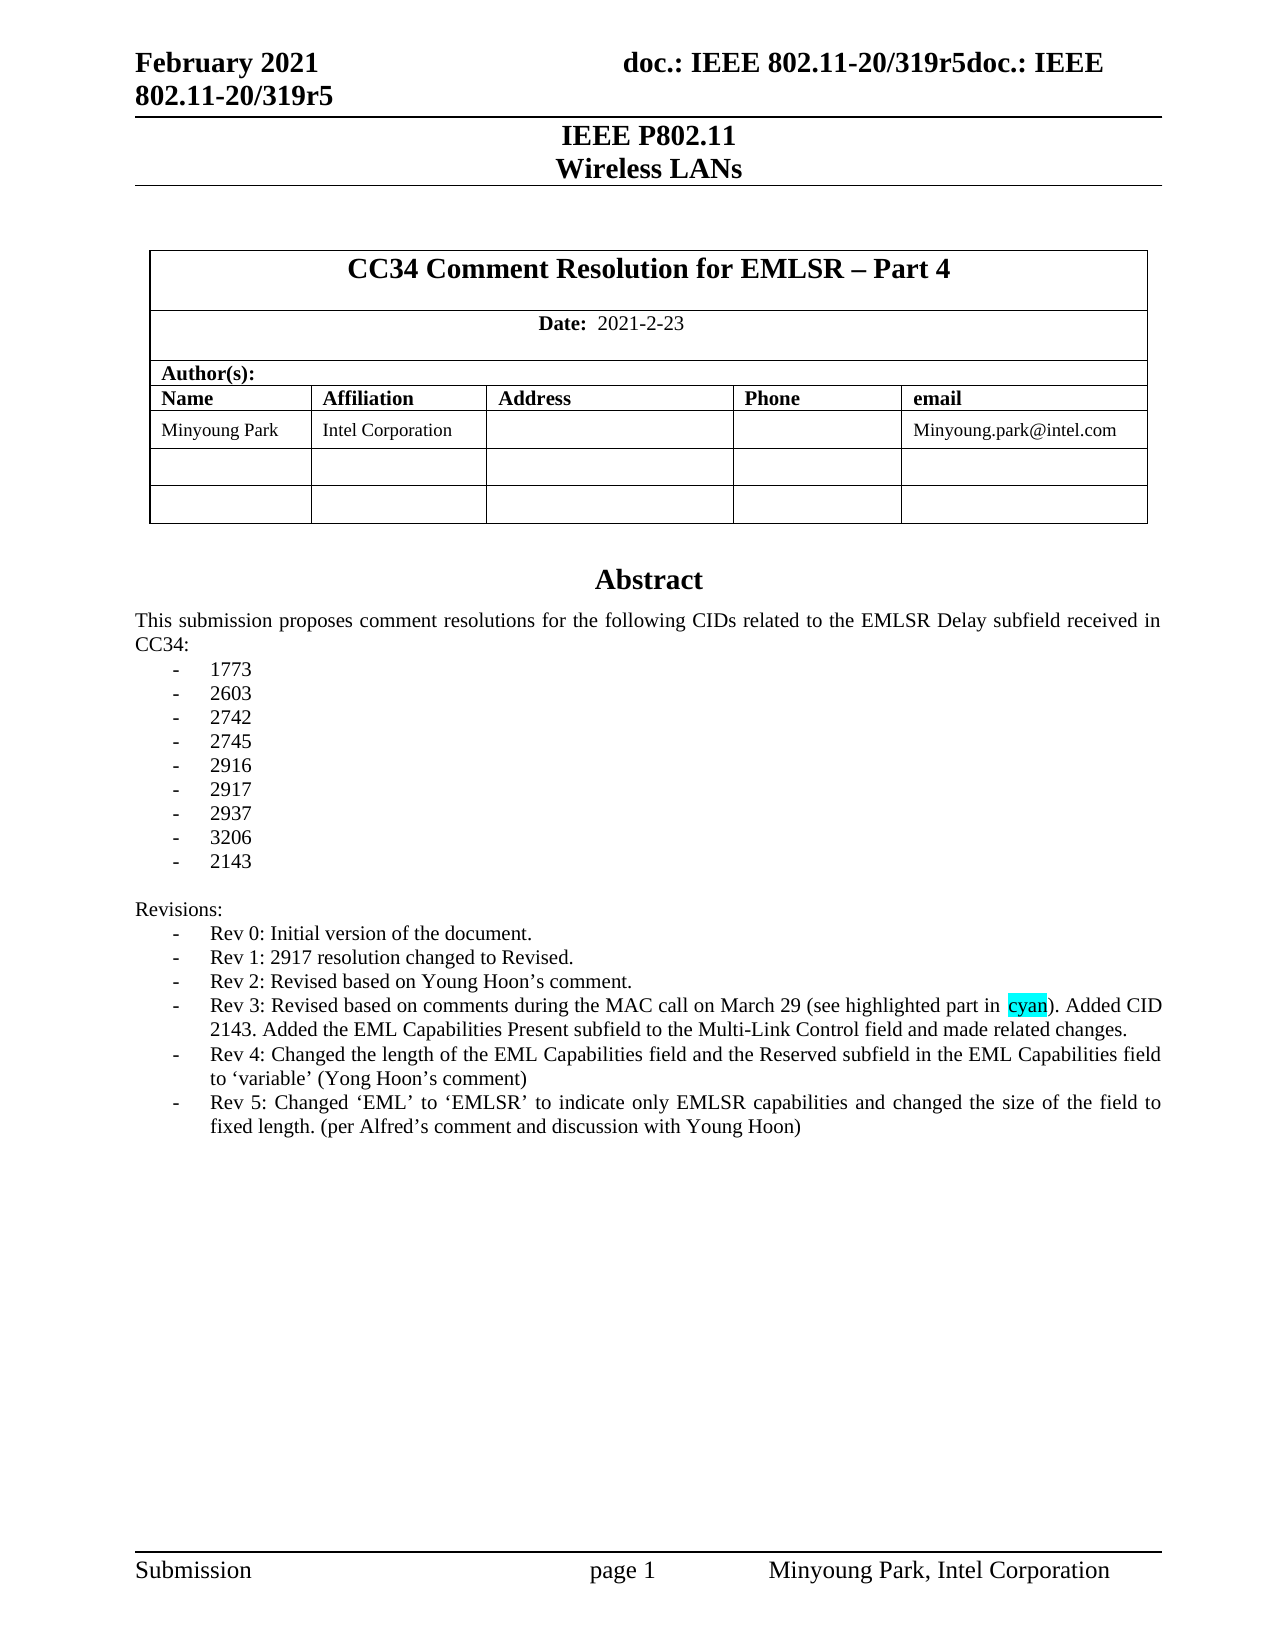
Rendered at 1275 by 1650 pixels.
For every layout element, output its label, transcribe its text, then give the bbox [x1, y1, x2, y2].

table_cell [151, 486, 311, 522]
list 2937 [172, 801, 1162, 825]
list 2143 [172, 849, 1162, 873]
table_cell Name [151, 386, 311, 410]
table_cell Intel Corporation [312, 411, 486, 448]
list 2917 [172, 777, 1162, 801]
table_cell email [902, 386, 1147, 410]
list 2745 [172, 729, 1162, 753]
list 1773 [172, 656, 1162, 681]
list Rev 2: Revised based on Young Hoon’s comment. [172, 969, 1162, 993]
list Rev 5: Changed ‘EML’ to ‘EMLSR’ to indicate only EMLSR capabilities and changed the size of the field to fixed length. (per Alfred’s comment and discussion with Young Hoon) [172, 1089, 1162, 1138]
list Rev 0: Initial version of the document. [172, 921, 1162, 945]
table_cell [487, 486, 733, 522]
text IEEE P802.11 Wireless LANs [135, 118, 1162, 185]
text Revisions: [135, 897, 1162, 921]
text This submission proposes comment resolutions for the following CIDs related to the EMLSR Delay subfield received in CC34: [135, 608, 1162, 656]
table_cell Minyoung Park [151, 411, 311, 448]
text Abstract [135, 562, 1162, 596]
table_cell [312, 449, 486, 485]
table_cell [312, 486, 486, 522]
table_cell [487, 449, 733, 485]
table_cell Date: 2021-2-23 [151, 311, 1147, 360]
table_cell [734, 486, 901, 522]
table_cell [151, 449, 311, 485]
table_cell Phone [734, 386, 901, 410]
table_cell [734, 449, 901, 485]
table_cell [734, 411, 901, 448]
table_cell Author(s): [151, 361, 1147, 385]
table_cell [487, 411, 733, 448]
table_cell [902, 486, 1147, 522]
list Rev 4: Changed the length of the EML Capabilities field and the Reserved subfield in the EML Capabilities field to ‘variable’ (Yong Hoon’s comment) [172, 1041, 1162, 1089]
table_cell [902, 449, 1147, 485]
list 3206 [172, 825, 1162, 849]
table_header CC34 Comment Resolution for EMLSR – Part 4 [151, 251, 1147, 310]
list 2742 [172, 704, 1162, 729]
table_cell Address [487, 386, 733, 410]
list Rev 1: 2917 resolution changed to Revised. [172, 945, 1162, 969]
list 2603 [172, 681, 1162, 704]
table_cell Minyoung.park@intel.com [902, 411, 1147, 448]
list Rev 3: Revised based on comments during the MAC call on March 29 (see highlighted part in cyan). Added CID 2143. Added the EML Capabilities Present subfield to the Multi-Link Control field and made related changes. [172, 993, 1162, 1041]
list 2916 [172, 753, 1162, 777]
table_cell Affiliation [312, 386, 486, 410]
